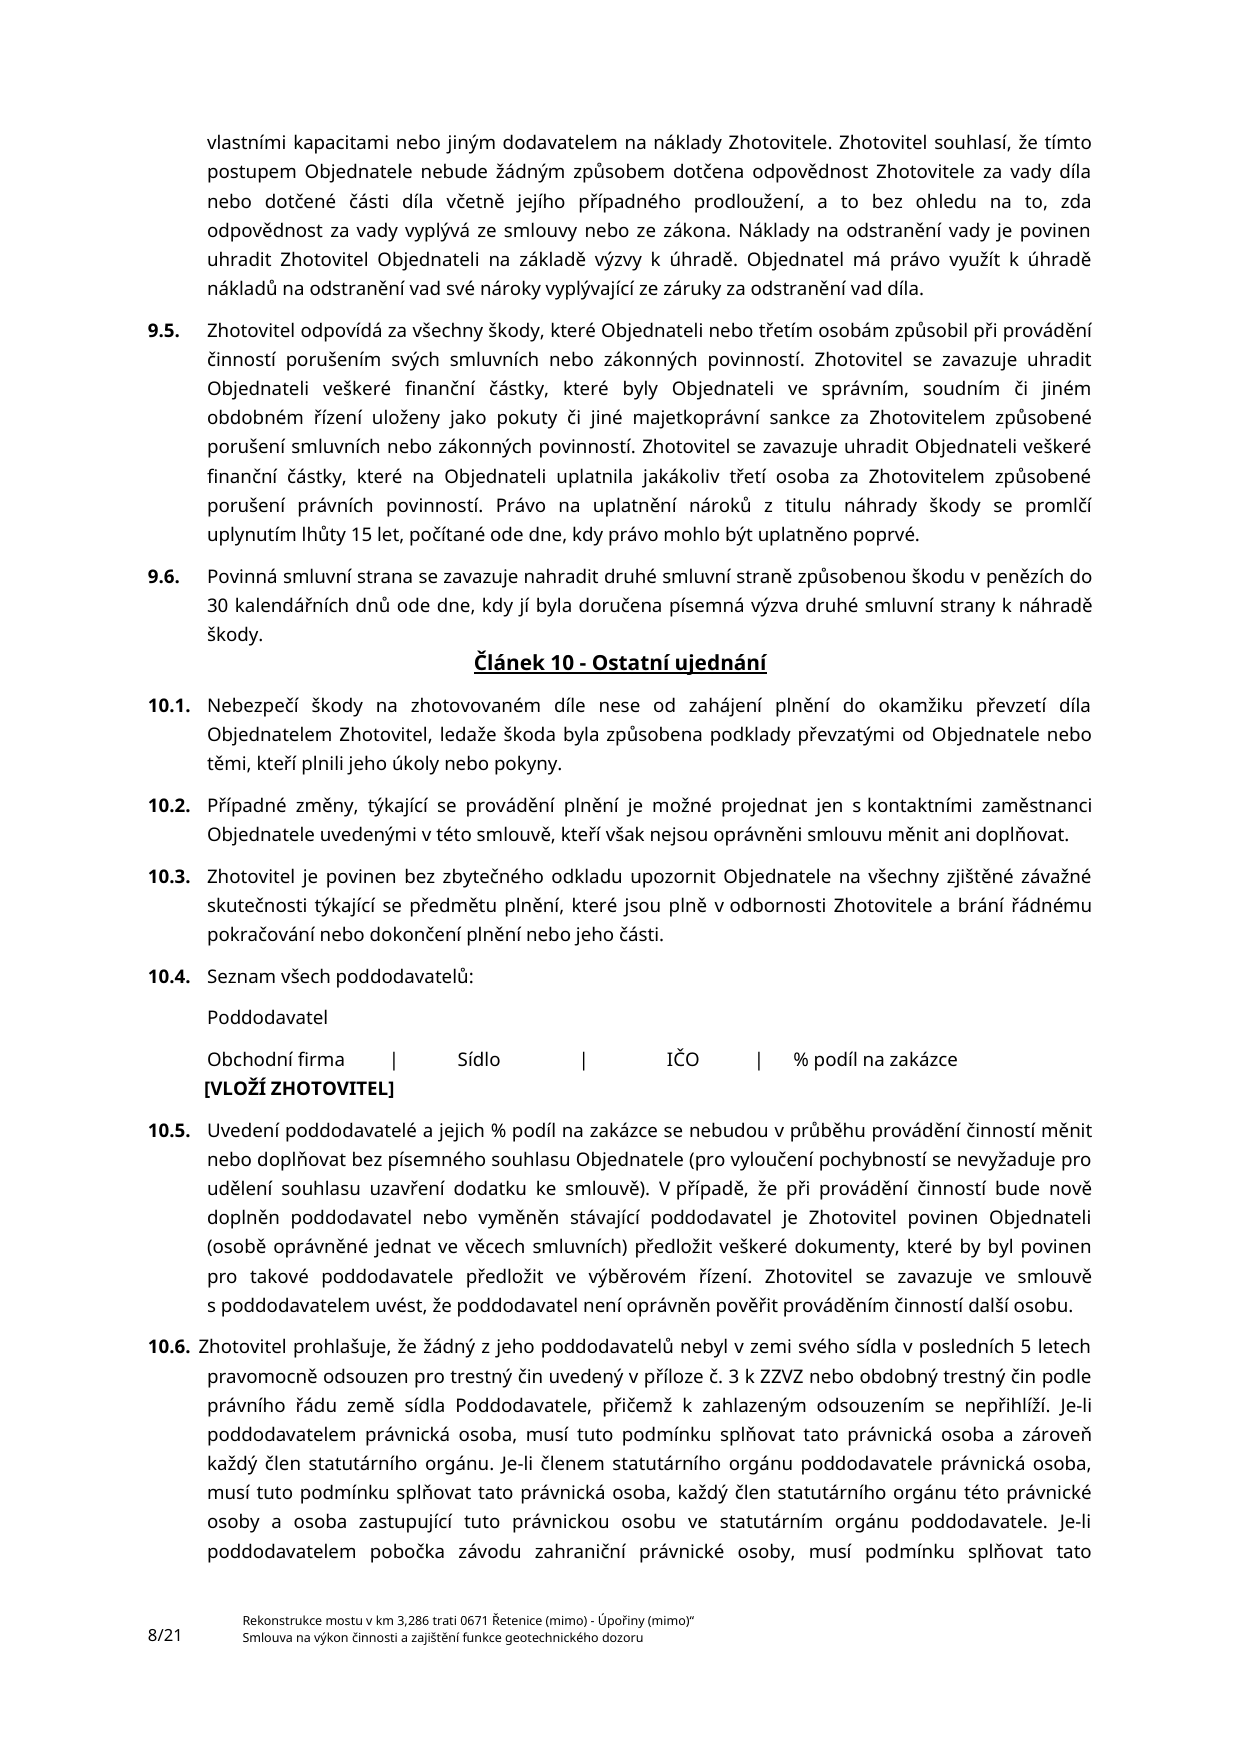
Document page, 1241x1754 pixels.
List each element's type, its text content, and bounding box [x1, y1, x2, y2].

text 10.3. Zhotovitel je povinen bez zbytečného odkladu upozornit Objednatele na všechny zjištěné závažné skutečnosti týkající se předmětu plnění, které jsou plně v odbornosti Zhotovitele a brání řádnému pokračování nebo dokončení plnění nebo jeho části. [148, 860, 1092, 947]
text 9.5. Zhotovitel odpovídá za všechny škody, které Objednateli nebo třetím osobám způsobil při provádění činností porušením svých smluvních nebo zákonných povinností. Zhotovitel se zavazuje uhradit Objednateli veškeré finanční částky, které byly Objednateli ve správním, soudním či jiném obdobném řízení uloženy jako pokuty či jiné majetkoprávní sankce za Zhotovitelem způsobené porušení smluvních nebo zákonných povinností. Zhotovitel se zavazuje uhradit Objednateli veškeré finanční částky, které na Objednateli uplatnila jakákoliv třetí osoba za Zhotovitelem způsobené porušení právních povinností. Právo na uplatnění nároků z titulu náhrady škody se promlčí uplynutím lhůty 15 let, počítané ode dne, kdy právo mohlo být uplatněno poprvé. [148, 314, 1092, 547]
text Poddodavatel [204, 1001, 1092, 1031]
subtitle Článek 10 - Ostatní ujednání [148, 647, 1092, 676]
text [VLOŽÍ ZHOTOVITEL] [148, 1072, 1092, 1101]
text 9.6. Povinná smluvní strana se zavazuje nahradit druhé smluvní straně způsobenou škodu v penězích do 30 kalendářních dnů ode dne, kdy jí byla doručena písemná výzva druhé smluvní strany k náhradě škody. [148, 560, 1092, 647]
text 10.1. Nebezpečí škody na zhotovovaném díle nese od zahájení plnění do okamžiku převzetí díla Objednatelem Zhotovitel, ledaže škoda byla způsobena podklady převzatými od Objednatele nebo těmi, kteří plnili jeho úkoly nebo pokyny. [148, 689, 1092, 776]
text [148, 126, 1092, 301]
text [148, 1331, 1092, 1564]
text 10.5. Uvedení poddodavatelé a jejich % podíl na zakázce se nebudou v průběhu provádění činností měnit nebo doplňovat bez písemného souhlasu Objednatele (pro vyloučení pochybností se nevyžaduje pro udělení souhlasu uzavření dodatku ke smlouvě). V případě, že při provádění činností bude nově doplněn poddodavatel nebo vyměněn stávající poddodavatel je Zhotovitel povinen Objednateli (osobě oprávněné jednat ve věcech smluvních) předložit veškeré dokumenty, které by byl povinen pro takové poddodavatele předložit ve výběrovém řízení. Zhotovitel se zavazuje ve smlouvě s poddodavatelem uvést, že poddodavatel není oprávněn pověřit prováděním činností další osobu. [148, 1114, 1092, 1318]
text 10.4. Seznam všech poddodavatelů: [148, 960, 1092, 989]
text 10.2. Případné změny, týkající se provádění plnění je možné projednat jen s kontaktními zaměstnanci Objednatele uvedenými v této smlouvě, kteří však nejsou oprávněni smlouvu měnit ani doplňovat. [148, 789, 1092, 847]
text Obchodní firma | Sídlo | IČO | % podíl na zakázce [151, 1043, 1092, 1072]
